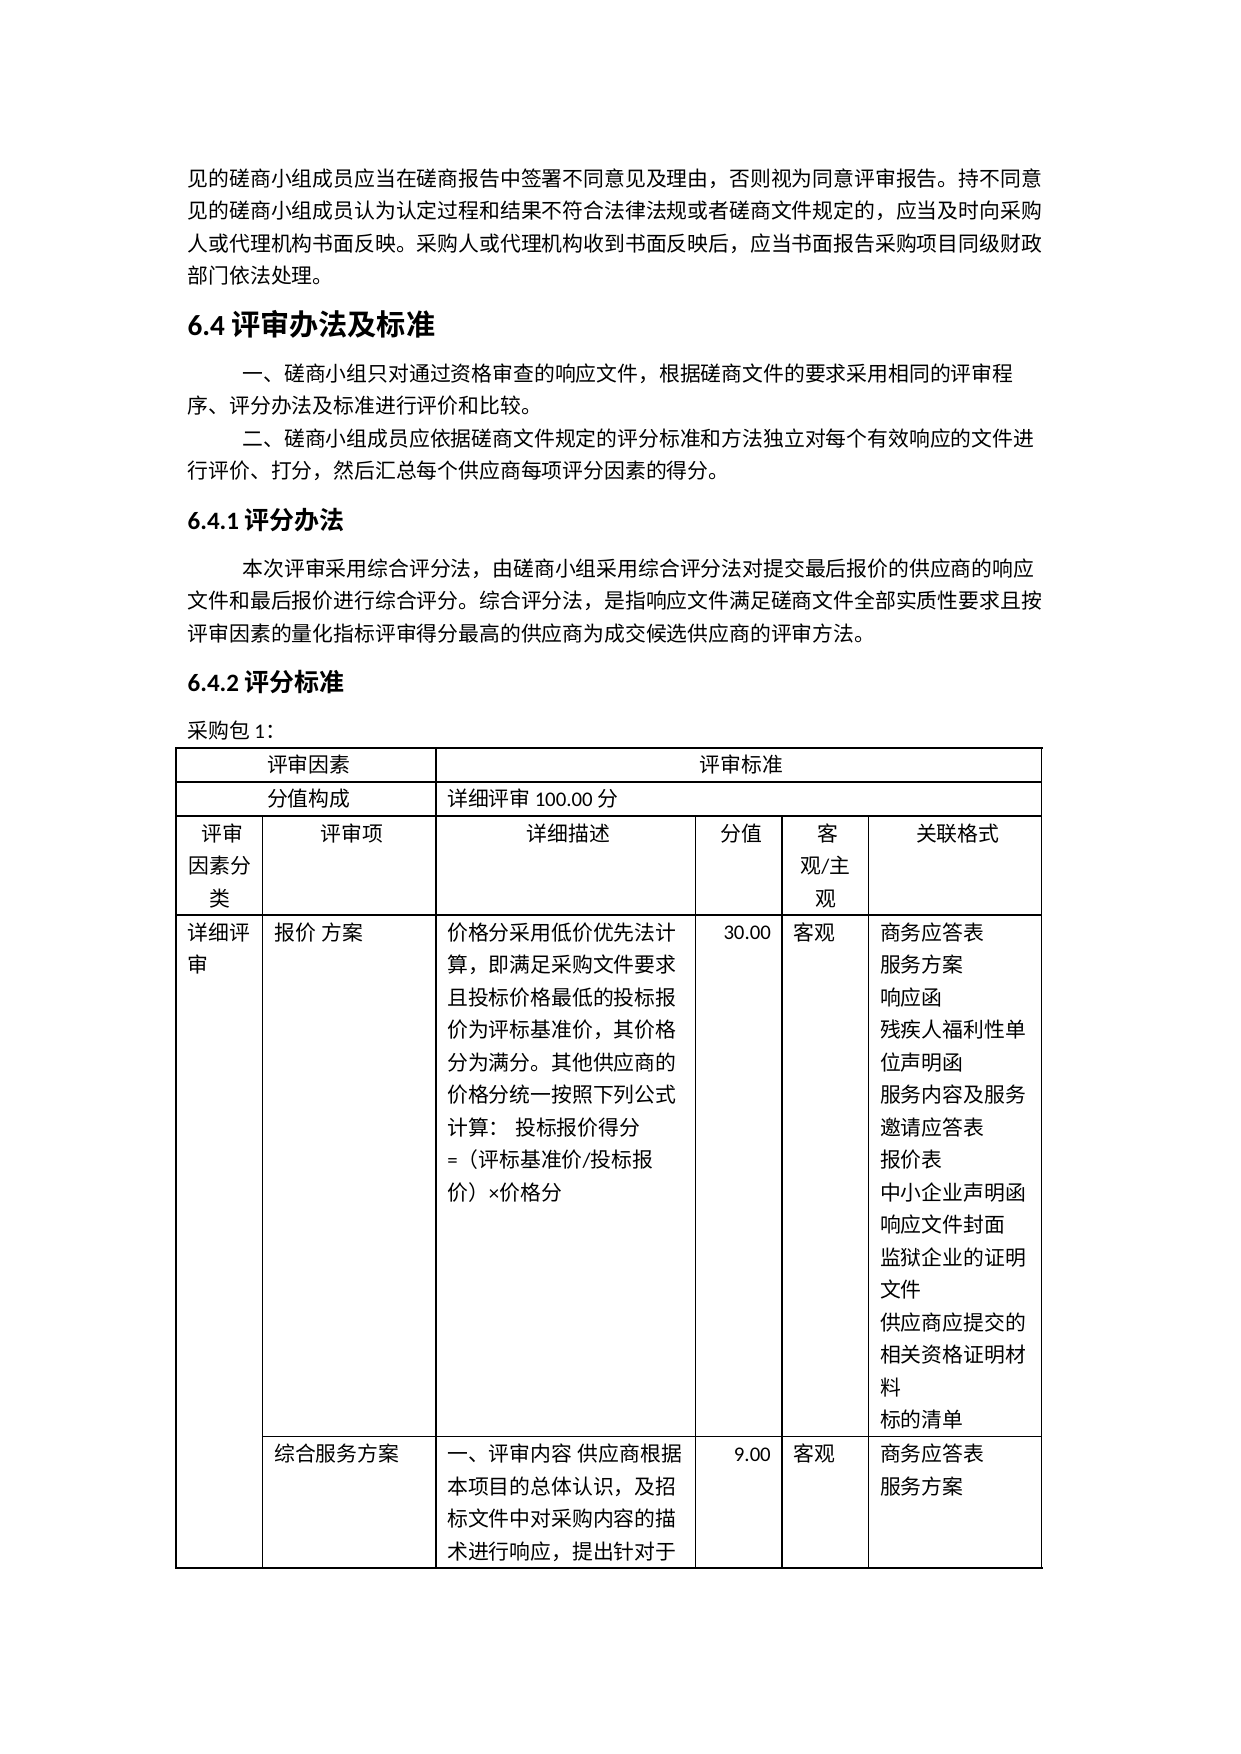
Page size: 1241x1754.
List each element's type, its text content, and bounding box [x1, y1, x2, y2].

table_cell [437, 1437, 695, 1567]
table_cell 分值 [696, 817, 781, 914]
table_cell 评审项 [263, 817, 435, 914]
table_cell 分值构成 [177, 783, 435, 815]
table_header 评审标准 [437, 749, 1041, 781]
table_cell 详细评审 [177, 916, 262, 1567]
table_header 评审因素 [177, 749, 435, 781]
table_cell 商务应答表 服务方案 响应函 残疾人福利性单位声明函 服务内容及服务邀请应答表 报价表 中小企业声明函 响应文件封面 监狱企业的证明文件 供应商应提交的相关资格证明材料 标的清单 [869, 916, 1041, 1436]
table_cell 客观/主观 [783, 817, 868, 914]
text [187, 162, 1053, 292]
table_cell 价格分采用低价优先法计算，即满足采购文件要求且投标价格最低的投标报价为评标基准价，其价格分为满分。其他供应商的价格分统一按照下列公式计算： 投标报价得分=（评标基准价/投标报价）×价格分 [437, 916, 695, 1436]
text 6.4评审办法及标准 [187, 292, 1053, 357]
table_cell 详细描述 [437, 817, 695, 914]
table_cell 报价 方案 [263, 916, 435, 1436]
text 6.4.2评分标准 [187, 649, 1053, 714]
table_cell 30.00 [696, 916, 781, 1436]
table_cell 综合服务方案 [263, 1437, 435, 1567]
text 本次评审采用综合评分法，由磋商小组采用综合评分法对提交最后报价的供应商的响应文件和最后报价进行综合评分。综合评分法，是指响应文件满足磋商文件全部实质性要求且按评审因素的量化指标评审得分最高的供应商为成交候选供应商的评审方法。 [187, 552, 1053, 649]
text 二、磋商小组成员应依据磋商文件规定的评分标准和方法独立对每个有效响应的文件进行评价、打分，然后汇总每个供应商每项评分因素的得分。 [187, 422, 1053, 487]
text 一、磋商小组只对通过资格审查的响应文件，根据磋商文件的要求采用相同的评审程序、评分办法及标准进行评价和比较。 [187, 357, 1053, 422]
table_cell 评审因素分类 [177, 817, 262, 914]
text 采购包1： [187, 714, 1053, 747]
text 6.4.1评分办法 [187, 487, 1053, 552]
table_cell 9.00 [696, 1437, 781, 1567]
table_cell 客观 [783, 1437, 868, 1567]
table_cell 客观 [783, 916, 868, 1436]
table_cell 商务应答表 服务方案 [869, 1437, 1041, 1567]
table_cell 关联格式 [869, 817, 1041, 914]
table_cell 详细评审100.00分 [437, 783, 1041, 815]
